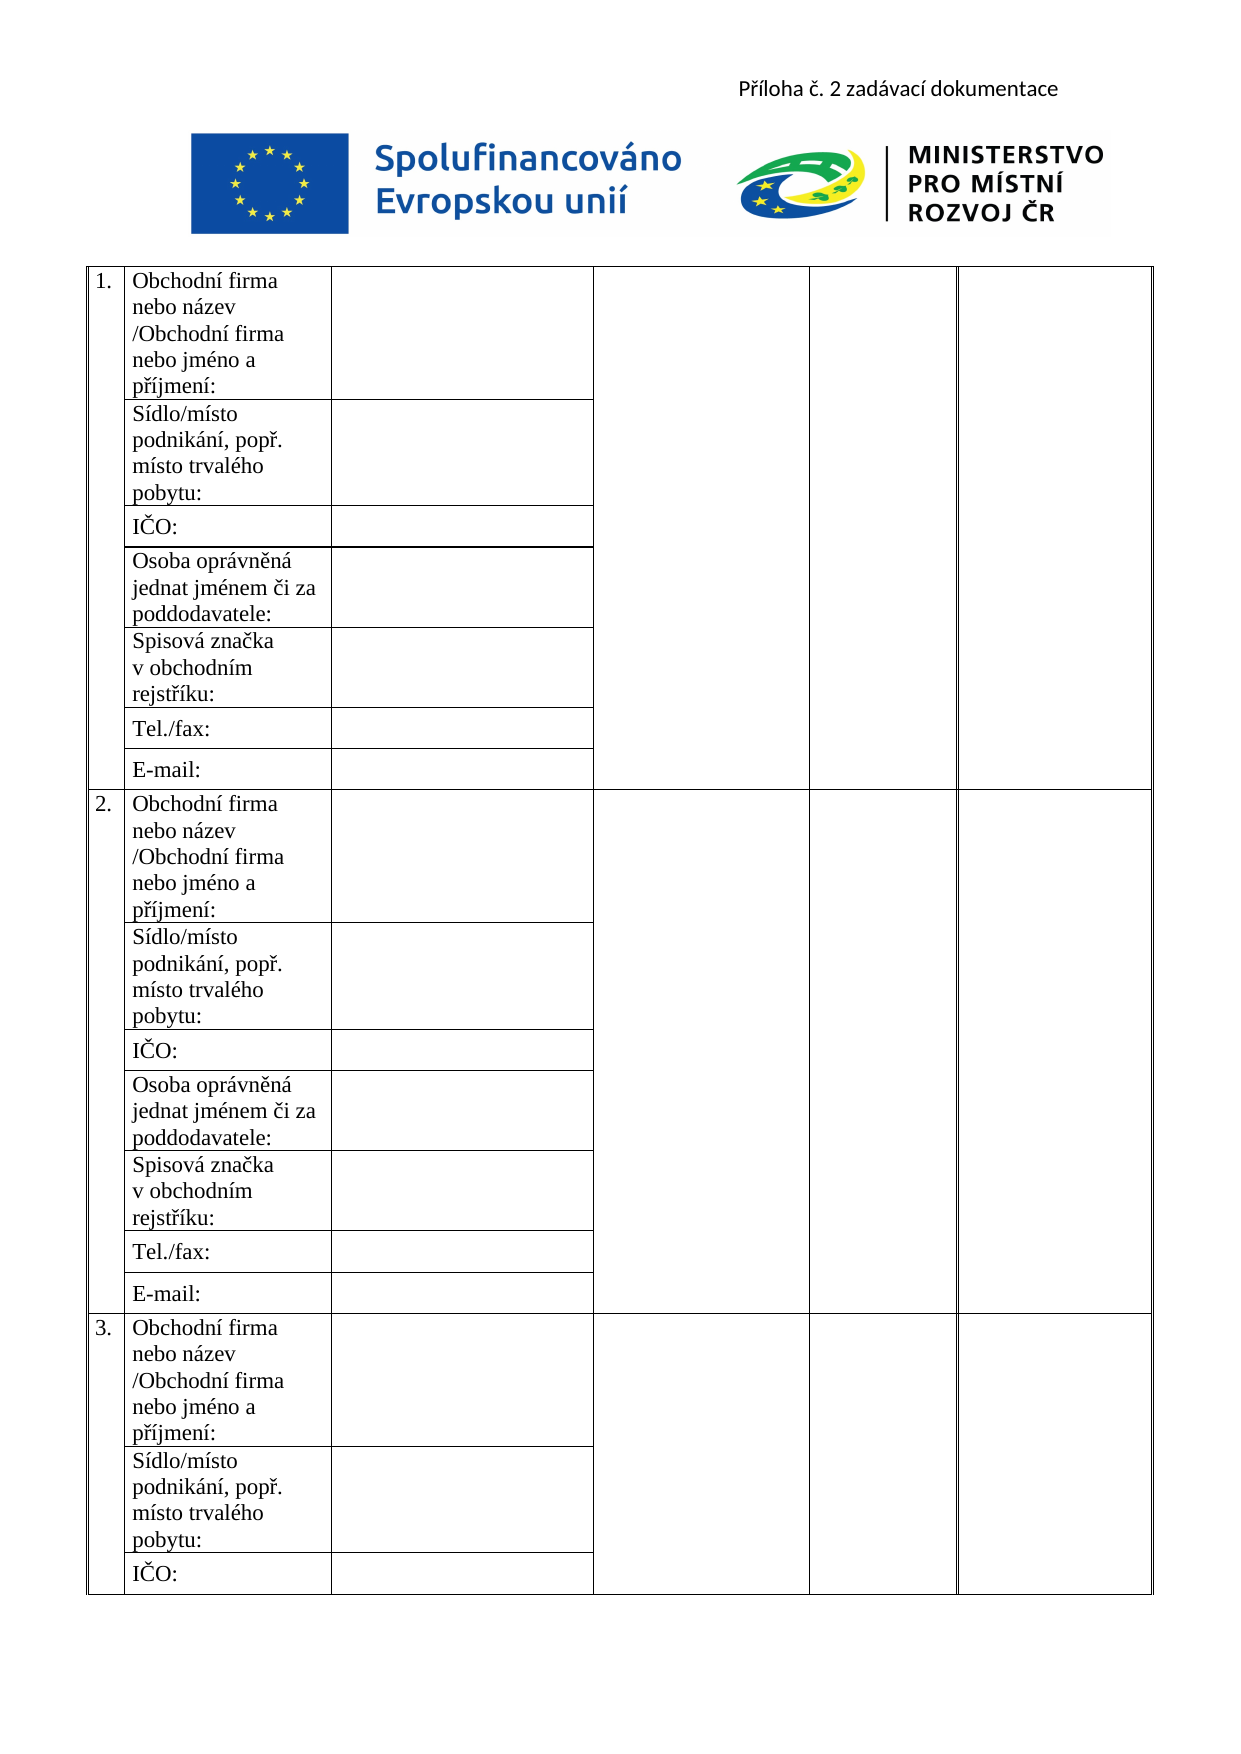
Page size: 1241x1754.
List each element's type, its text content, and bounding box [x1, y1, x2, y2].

table_cell Tel./fax: [125, 1231, 331, 1272]
table_cell IČO: [125, 1030, 331, 1070]
table_cell Sídlo/místo podnikání, popř. místo trvalého pobytu: [125, 1447, 331, 1552]
table_cell [594, 1314, 809, 1593]
table_cell [594, 267, 809, 789]
table_cell Sídlo/místo podnikání, popř. místo trvalého pobytu: [125, 923, 331, 1029]
table_cell [594, 790, 809, 1313]
table_cell E-mail: [125, 1273, 331, 1313]
table_cell Osoba oprávněná jednat jménem či za poddodavatele: [125, 548, 331, 627]
table_cell [332, 1231, 593, 1272]
table_cell [810, 267, 956, 789]
table_cell E-mail: [125, 749, 331, 789]
table_cell Tel./fax: [125, 708, 331, 748]
table_cell [332, 267, 593, 399]
table_cell [959, 790, 1151, 1313]
table_cell [332, 506, 593, 546]
table_cell Osoba oprávněná jednat jménem či za poddodavatele: [125, 1071, 331, 1150]
table_cell [959, 1314, 1151, 1593]
table_cell [332, 1273, 593, 1313]
table_cell [332, 749, 593, 789]
table_cell [332, 548, 593, 627]
table_cell [810, 790, 956, 1313]
table_cell [332, 628, 593, 707]
table_cell [332, 923, 593, 1029]
table_cell [332, 1447, 593, 1552]
picture [188, 130, 1111, 237]
table_cell 3. [89, 1314, 124, 1593]
table_cell 1. [89, 267, 124, 789]
table_cell IČO: [125, 1553, 331, 1593]
table_cell Obchodní firma nebo název /Obchodní firma nebo jméno a příjmení: [125, 267, 331, 399]
table_cell Spisová značka v obchodním rejstříku: [125, 628, 331, 707]
table_cell [332, 790, 593, 922]
table_cell [332, 708, 593, 748]
table_cell Obchodní firma nebo název /Obchodní firma nebo jméno a příjmení: [125, 790, 331, 922]
table_cell IČO: [125, 506, 331, 546]
table_cell Sídlo/místo podnikání, popř. místo trvalého pobytu: [125, 400, 331, 505]
table_cell 2. [89, 790, 124, 1313]
table_cell [332, 1030, 593, 1070]
table_cell [810, 1314, 956, 1593]
table_cell [332, 400, 593, 505]
table_cell [332, 1151, 593, 1230]
table_cell Obchodní firma nebo název /Obchodní firma nebo jméno a příjmení: [125, 1314, 331, 1446]
table_cell [332, 1553, 593, 1593]
table_cell [332, 1071, 593, 1150]
table_cell [959, 267, 1151, 789]
table_cell Spisová značka v obchodním rejstříku: [125, 1151, 331, 1230]
table_cell [332, 1314, 593, 1446]
